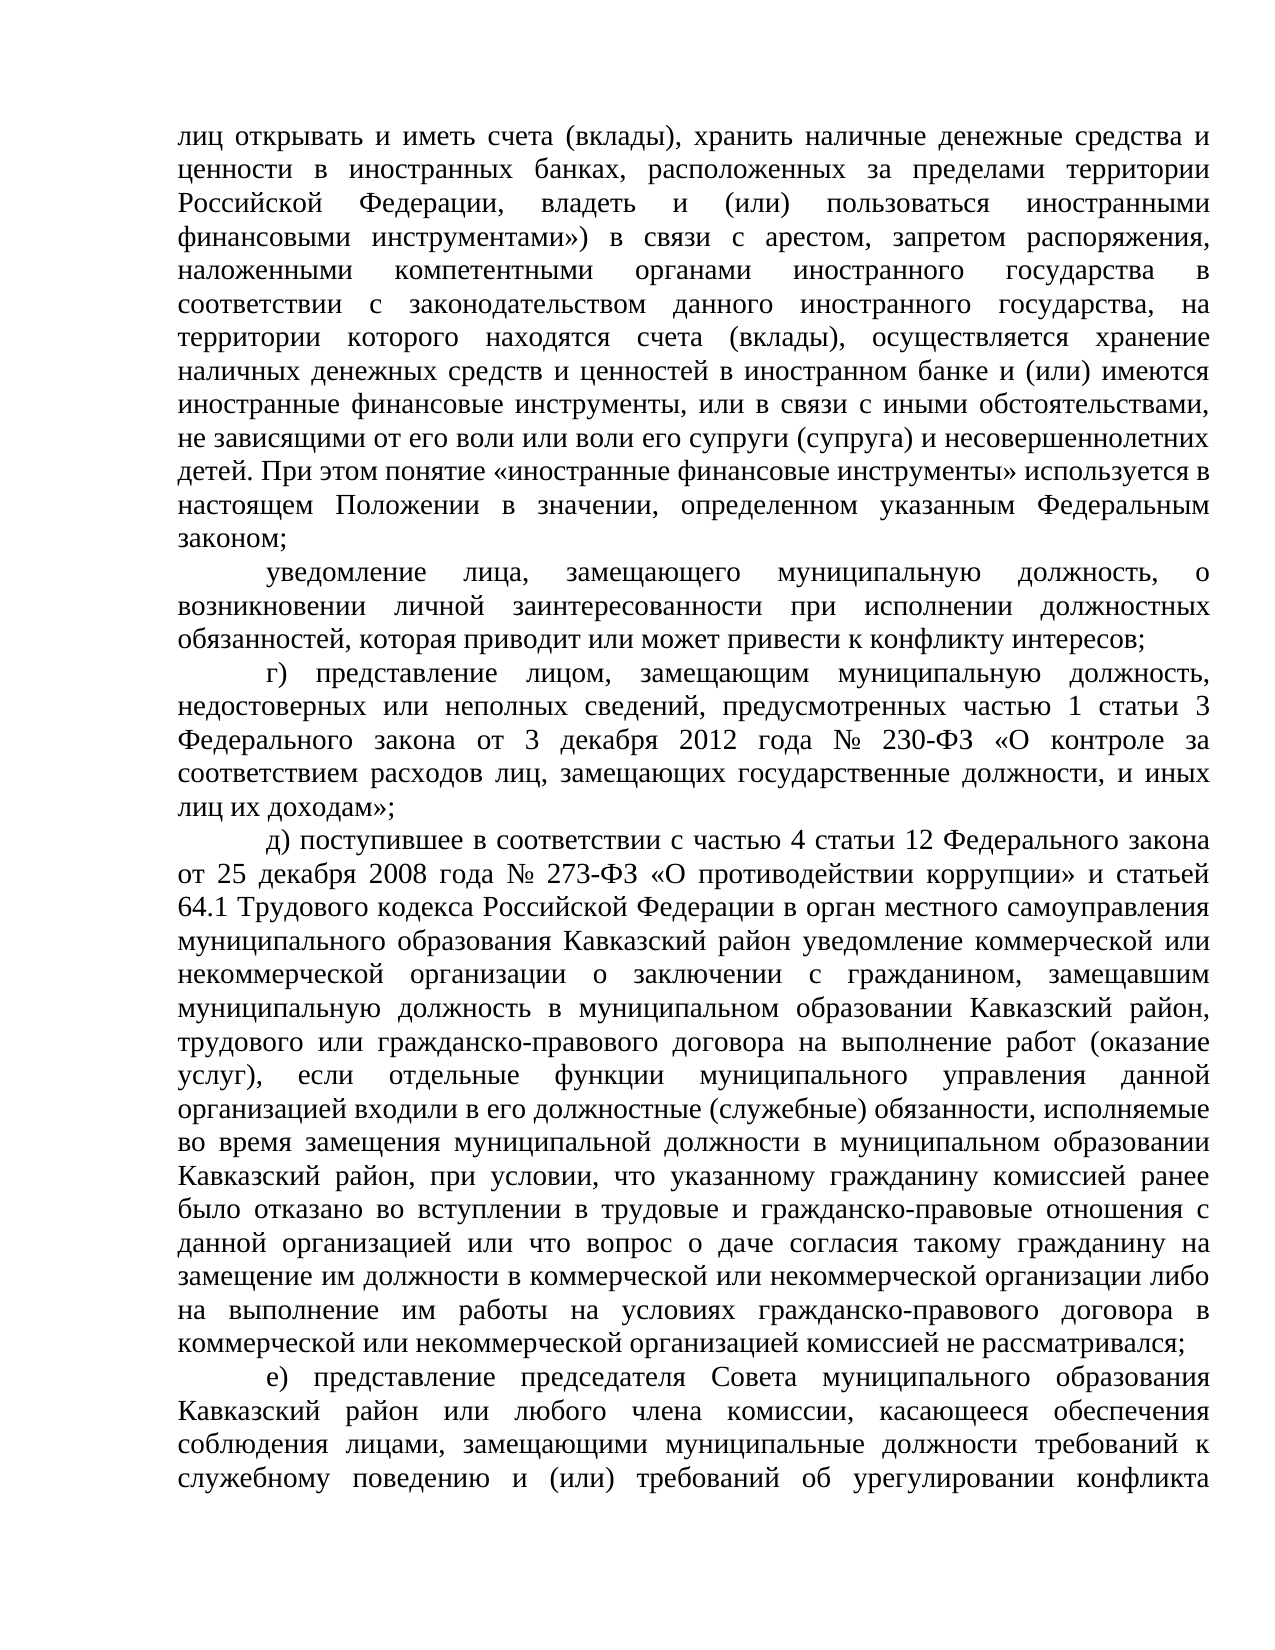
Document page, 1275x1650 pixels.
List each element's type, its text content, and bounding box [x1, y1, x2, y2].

text г) представление лицом, замещающим муниципальную должность, недостоверных или неполных сведений, предусмотренных частью 1 статьи 3 Федерального закона от 3 декабря 2012 года № 230-ФЗ «О контроле за соответствием расходов лиц, замещающих государственные должности, и иных лиц их доходам»; [177, 655, 1211, 822]
text уведомление лица, замещающего муниципальную должность, о возникновении личной заинтересованности при исполнении должностных обязанностей, которая приводит или может привести к конфликту интересов; [177, 554, 1211, 655]
text д) поступившее в соответствии с частью 4 статьи 12 Федерального закона от 25 декабря 2008 года № 273-ФЗ «О противодействии коррупции» и статьей 64.1 Трудового кодекса Российской Федерации в орган местного самоуправления муниципального образования Кавказский район уведомление коммерческой или некоммерческой организации о заключении с гражданином, замещавшим муниципальную должность в муниципальном образовании Кавказский район, трудового или гражданско-правового договора на выполнение работ (оказание услуг), если отдельные функции муниципального управления данной организацией входили в его должностные (служебные) обязанности, исполняемые во время замещения муниципальной должности в муниципальном образовании Кавказский район, при условии, что указанному гражданину комиссией ранее было отказано во вступлении в трудовые и гражданско-правовые отношения с данной организацией или что вопрос о даче согласия такому гражданину на замещение им должности в коммерческой или некоммерческой организации либо на выполнение им работы на условиях гражданско-правового договора в коммерческой или некоммерческой организацией комиссией не рассматривался; [177, 822, 1211, 1359]
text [177, 1359, 1211, 1493]
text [177, 118, 1211, 554]
